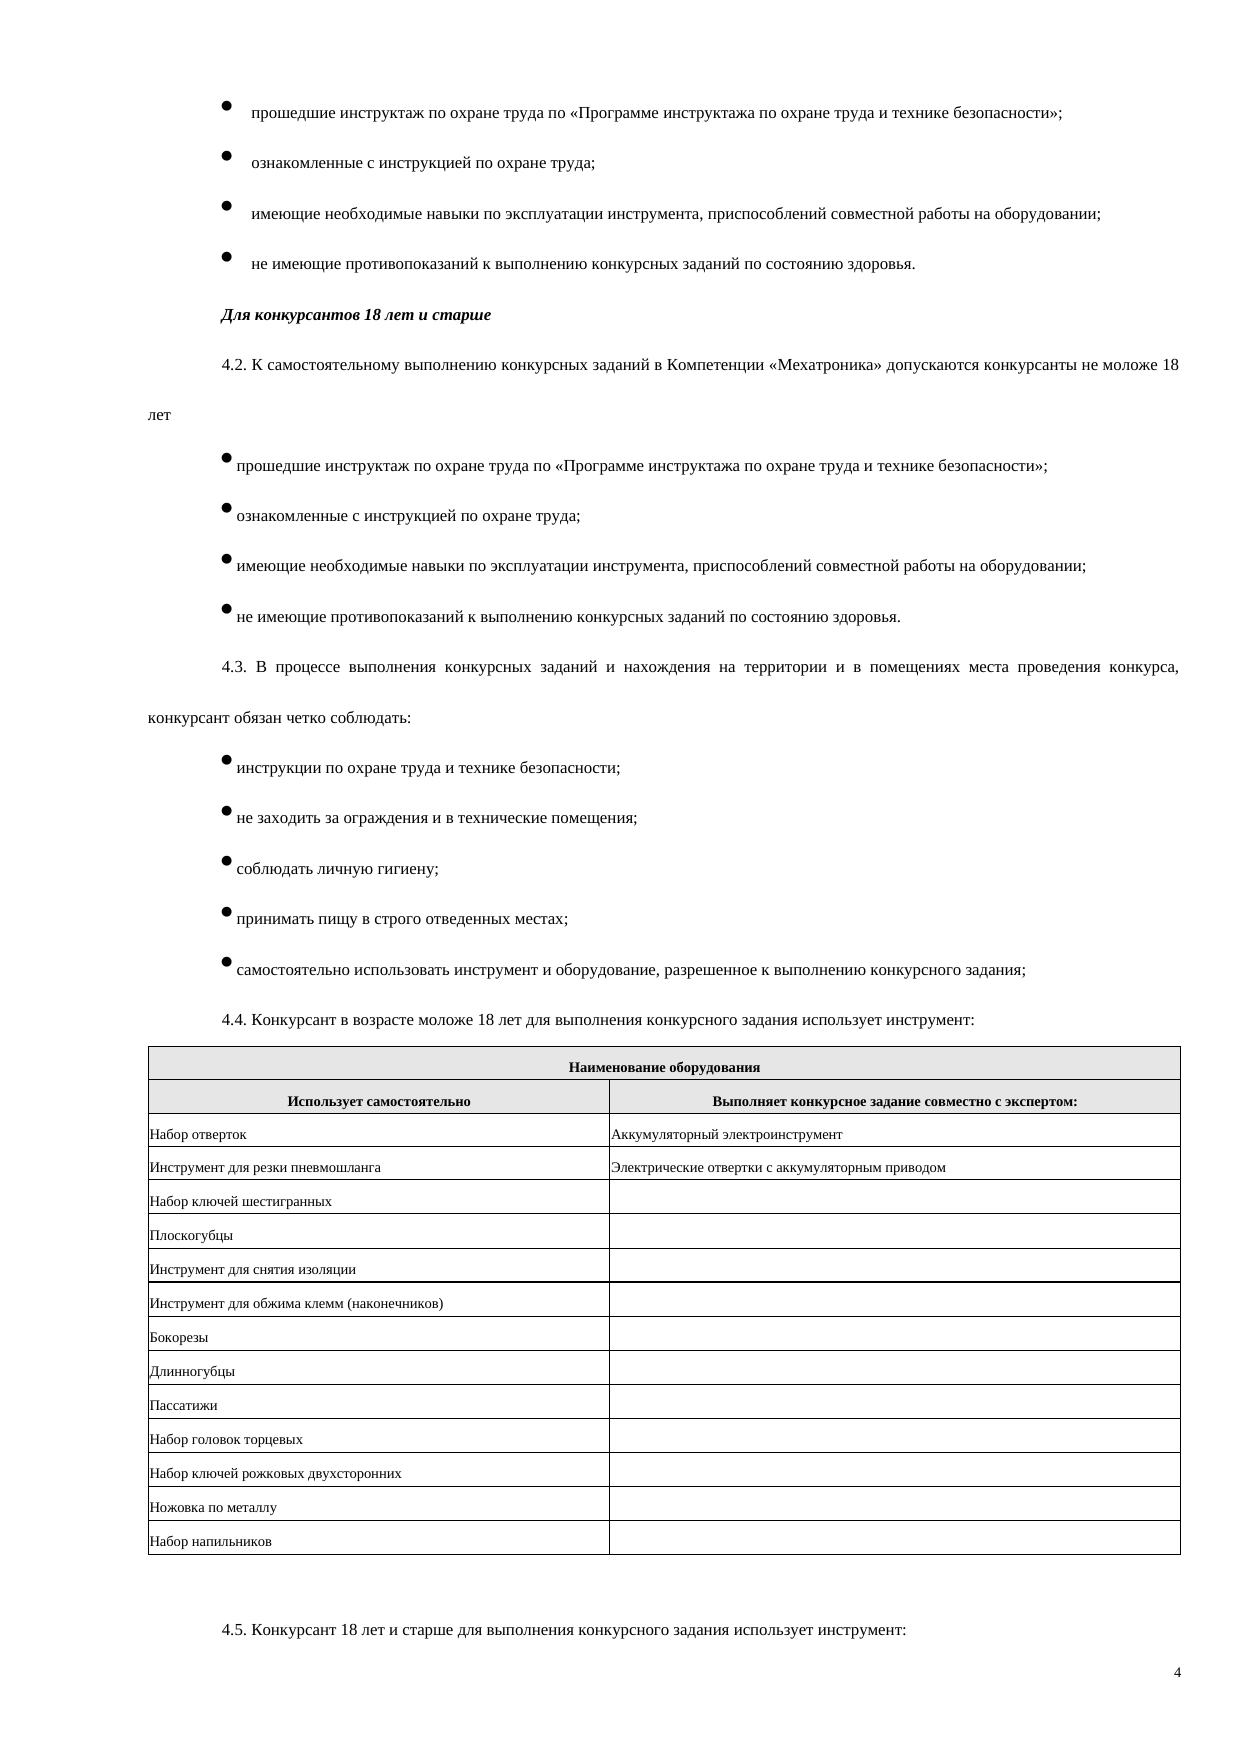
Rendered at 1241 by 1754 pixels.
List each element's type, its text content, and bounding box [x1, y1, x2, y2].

table_cell Инструмент для снятия изоляции [149, 1249, 609, 1281]
table_cell Ножовка по металлу [149, 1487, 609, 1520]
list прошедшие инструктаж по охране труда по «Программе инструктажа по охране труда и технике безопасности»; [148, 441, 1181, 475]
table_header Наименование оборудования [149, 1047, 1180, 1079]
table_cell [610, 1419, 1180, 1452]
table_cell [610, 1283, 1180, 1316]
table_cell [610, 1351, 1180, 1384]
table_cell Набор напильников [149, 1521, 609, 1554]
table_cell [610, 1487, 1180, 1520]
list инструкции по охране труда и технике безопасности; [148, 743, 1181, 777]
list не имеющие противопоказаний к выполнению конкурсных заданий по состоянию здоровья. [162, 240, 1181, 273]
table_cell Набор головок торцевых [149, 1419, 609, 1452]
list прошедшие инструктаж по охране труда по «Программе инструктажа по охране труда и технике безопасности»; [162, 89, 1181, 122]
table_cell [610, 1385, 1180, 1418]
table_cell [610, 1453, 1180, 1486]
table_cell Набор отверток [149, 1114, 609, 1146]
table_cell Плоскогубцы [149, 1214, 609, 1247]
table_cell [610, 1249, 1180, 1281]
table_cell Набор ключей рожковых двухсторонних [149, 1453, 609, 1486]
table_cell [610, 1521, 1180, 1554]
table_cell [610, 1317, 1180, 1349]
list не имеющие противопоказаний к выполнению конкурсных заданий по состоянию здоровья. [148, 592, 1181, 626]
text 4.5. Конкурсант 18 лет и старше для выполнения конкурсного задания использует инструмент: [148, 1605, 1181, 1639]
list не заходить за ограждения и в технические помещения; [148, 794, 1181, 828]
table_cell Бокорезы [149, 1317, 609, 1349]
list ознакомленные с инструкцией по охране труда; [148, 492, 1181, 525]
list имеющие необходимые навыки по эксплуатации инструмента, приспособлений совместной работы на оборудовании; [148, 542, 1181, 576]
text 4.3. В процессе выполнения конкурсных заданий и нахождения на территории и в помещениях места проведения конкурса, конкурсант обязан четко соблюдать: [148, 643, 1181, 727]
text 4.4. Конкурсант в возрасте моложе 18 лет для выполнения конкурсного задания использует инструмент: [148, 996, 1181, 1029]
table_cell Инструмент для обжима клемм (наконечников) [149, 1283, 609, 1316]
table_cell Инструмент для резки пневмошланга [149, 1147, 609, 1179]
table_cell Пассатижи [149, 1385, 609, 1418]
list имеющие необходимые навыки по эксплуатации инструмента, приспособлений совместной работы на оборудовании; [162, 189, 1181, 223]
list самостоятельно использовать инструмент и оборудование, разрешенное к выполнению конкурсного задания; [148, 945, 1181, 979]
table_cell Электрические отвертки с аккумуляторным приводом [610, 1147, 1180, 1179]
text 4.2. К самостоятельному выполнению конкурсных заданий в Компетенции «Мехатроника» допускаются конкурсанты не моложе 18 лет [148, 341, 1181, 424]
table_cell Аккумуляторный электроинструмент [610, 1114, 1180, 1146]
list ознакомленные с инструкцией по охране труда; [162, 139, 1181, 173]
table_cell Использует самостоятельно [149, 1080, 609, 1113]
list принимать пищу в строго отведенных местах; [148, 895, 1181, 928]
table_cell [610, 1214, 1180, 1247]
table_cell Длинногубцы [149, 1351, 609, 1384]
table_cell [610, 1180, 1180, 1213]
list соблюдать личную гигиену; [148, 844, 1181, 878]
text Для конкурсантов 18 лет и старше [148, 290, 1181, 324]
table_cell Набор ключей шестигранных [149, 1180, 609, 1213]
table_cell Выполняет конкурсное задание совместно с экспертом: [610, 1080, 1180, 1113]
